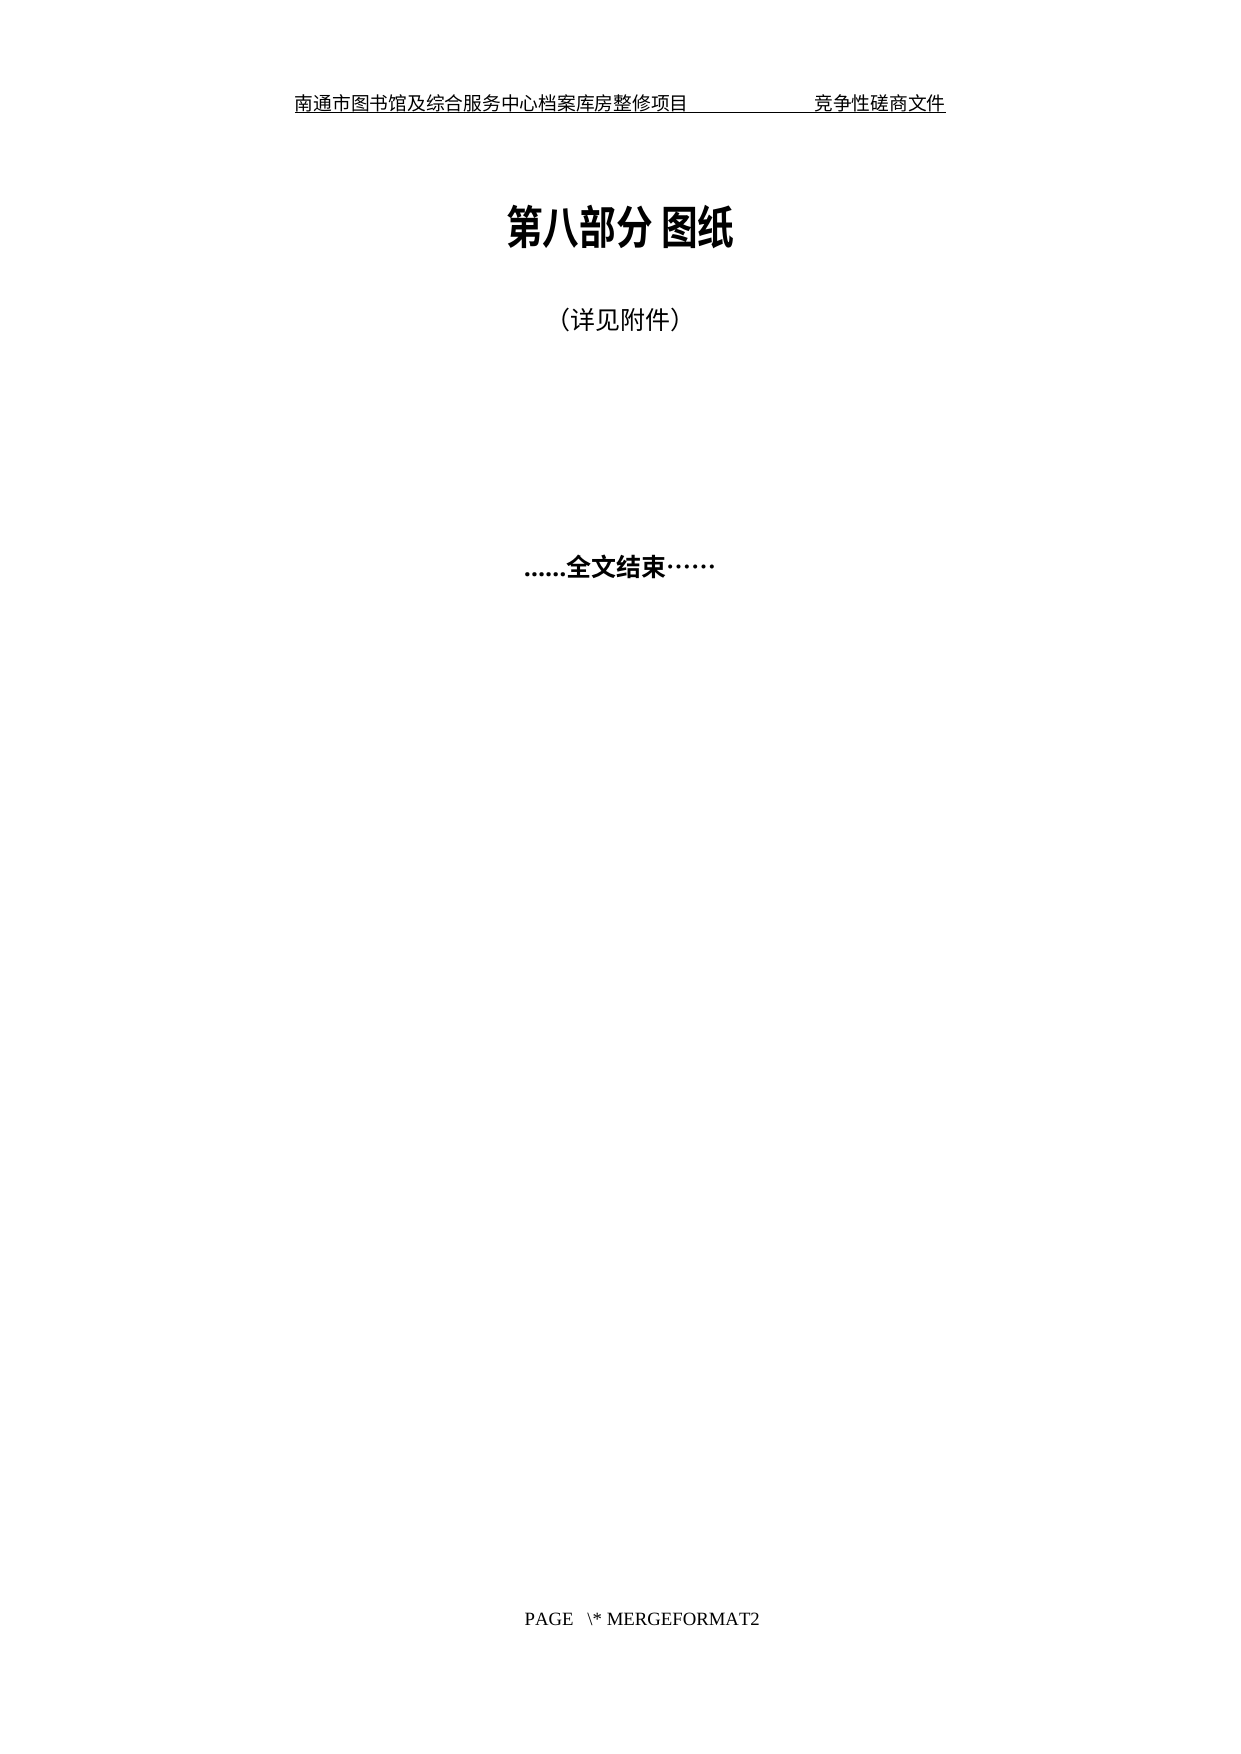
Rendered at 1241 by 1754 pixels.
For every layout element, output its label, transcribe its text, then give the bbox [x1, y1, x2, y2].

text 第八部分 图纸 [142, 176, 1098, 273]
text （详见附件） [142, 286, 1098, 351]
text ……全文结束…… [142, 533, 1098, 598]
